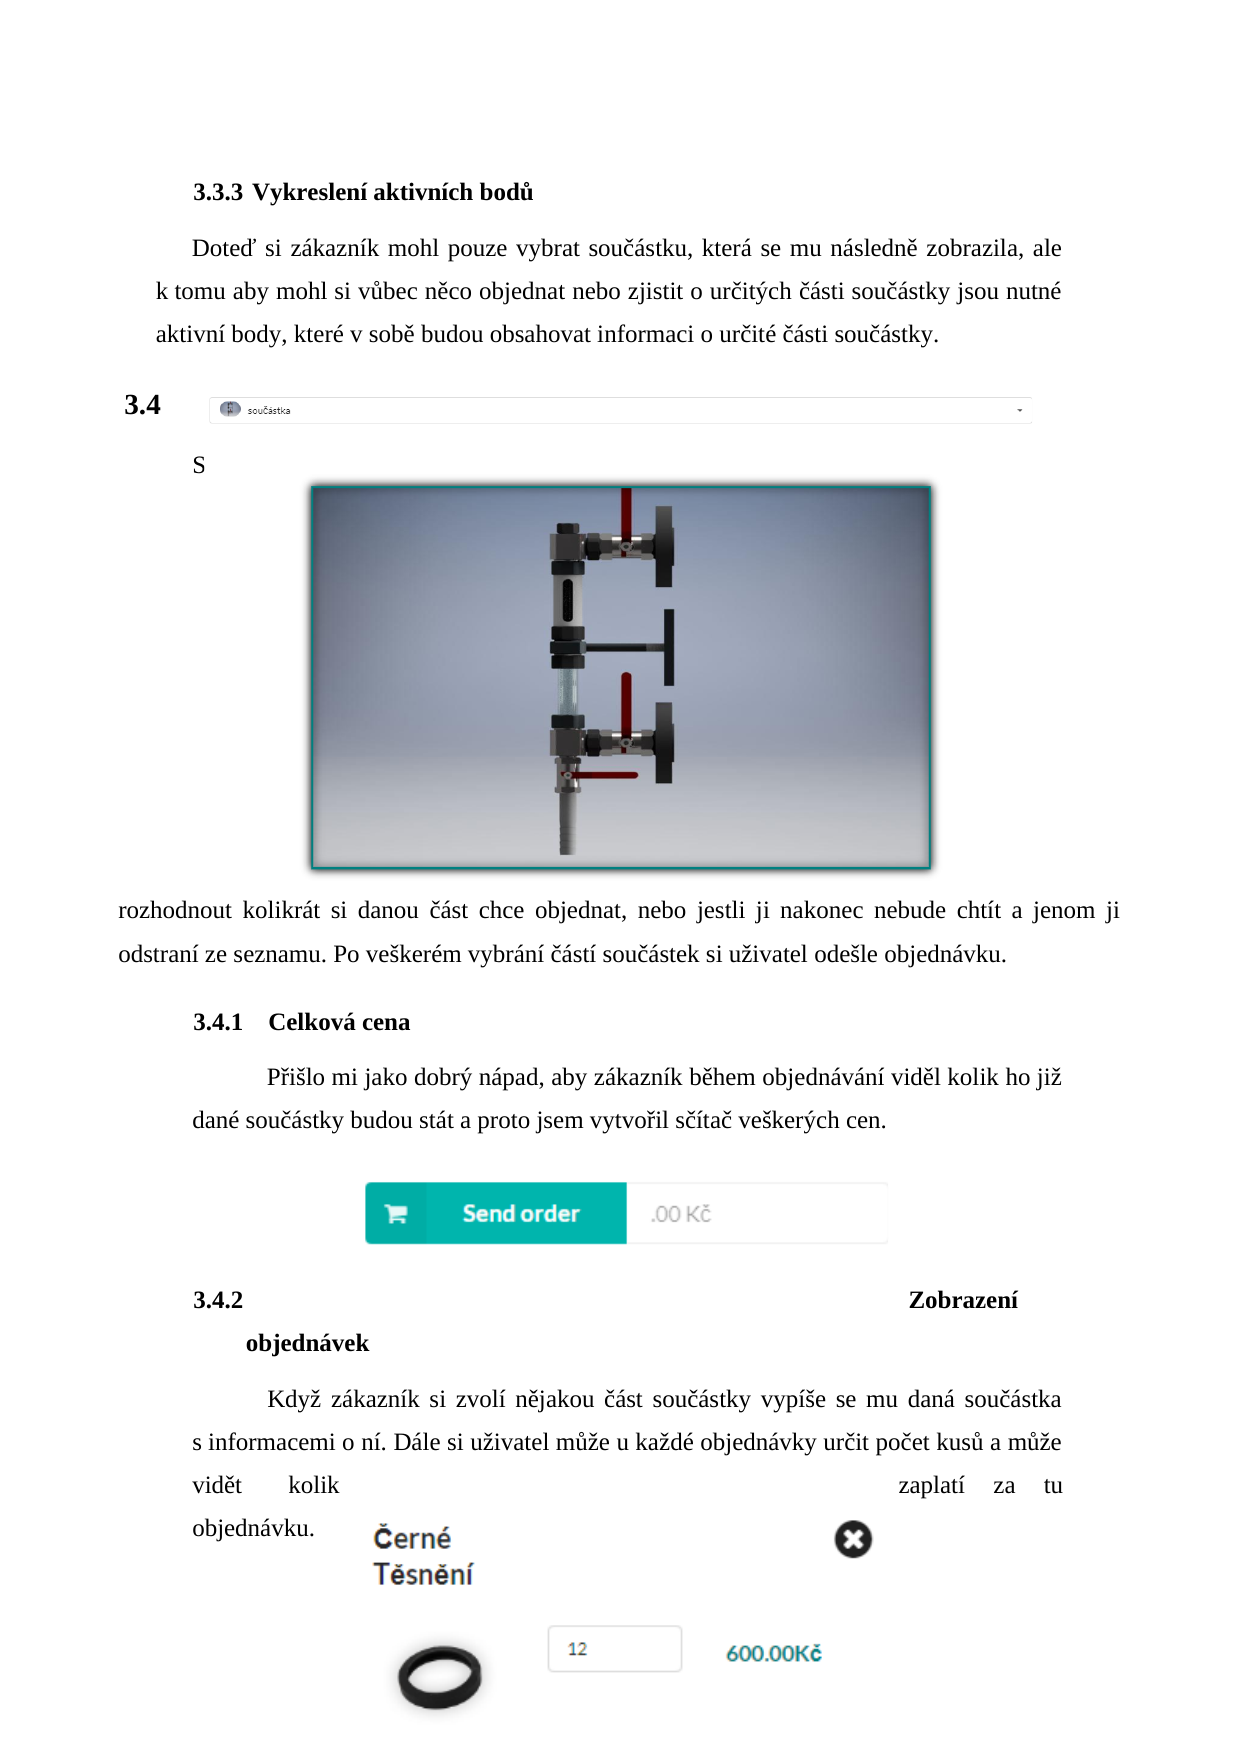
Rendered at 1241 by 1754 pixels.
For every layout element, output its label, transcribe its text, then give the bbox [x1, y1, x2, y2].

subtitle Zobrazení objednávek [193, 1285, 1122, 1357]
subtitle Seznam objednávek [124, 387, 1122, 421]
picture [203, 390, 1032, 881]
subtitle Celková cena [193, 1007, 1122, 1036]
text Když zákazník si zvolí nějakou část součástky vypíše se mu daná součástka s informacemi o ní. Dále si uživatel může u každé objednávky určit počet kusů a může vidět kolik zaplatí za tu objednávku. [192, 1384, 1063, 1542]
subtitle Vykreslení aktivních bodů [193, 177, 1122, 206]
text Přišlo mi jako dobrý nápad, aby zákazník během objednávání viděl kolik ho již dané součástky budou stát a proto jsem vytvořil sčítač veškerých cen. [192, 1062, 1063, 1134]
picture [357, 1480, 878, 1751]
picture [350, 1162, 887, 1265]
text Doteď si zákazník mohl pouze vybrat součástku, která se mu následně zobrazila, ale k tomu aby mohl si vůbec něco objednat nebo zjistit o určitých části součástky jsou nutné aktivní body, které v sobě budou obsahovat informaci o určité části součástky. [156, 233, 1063, 348]
